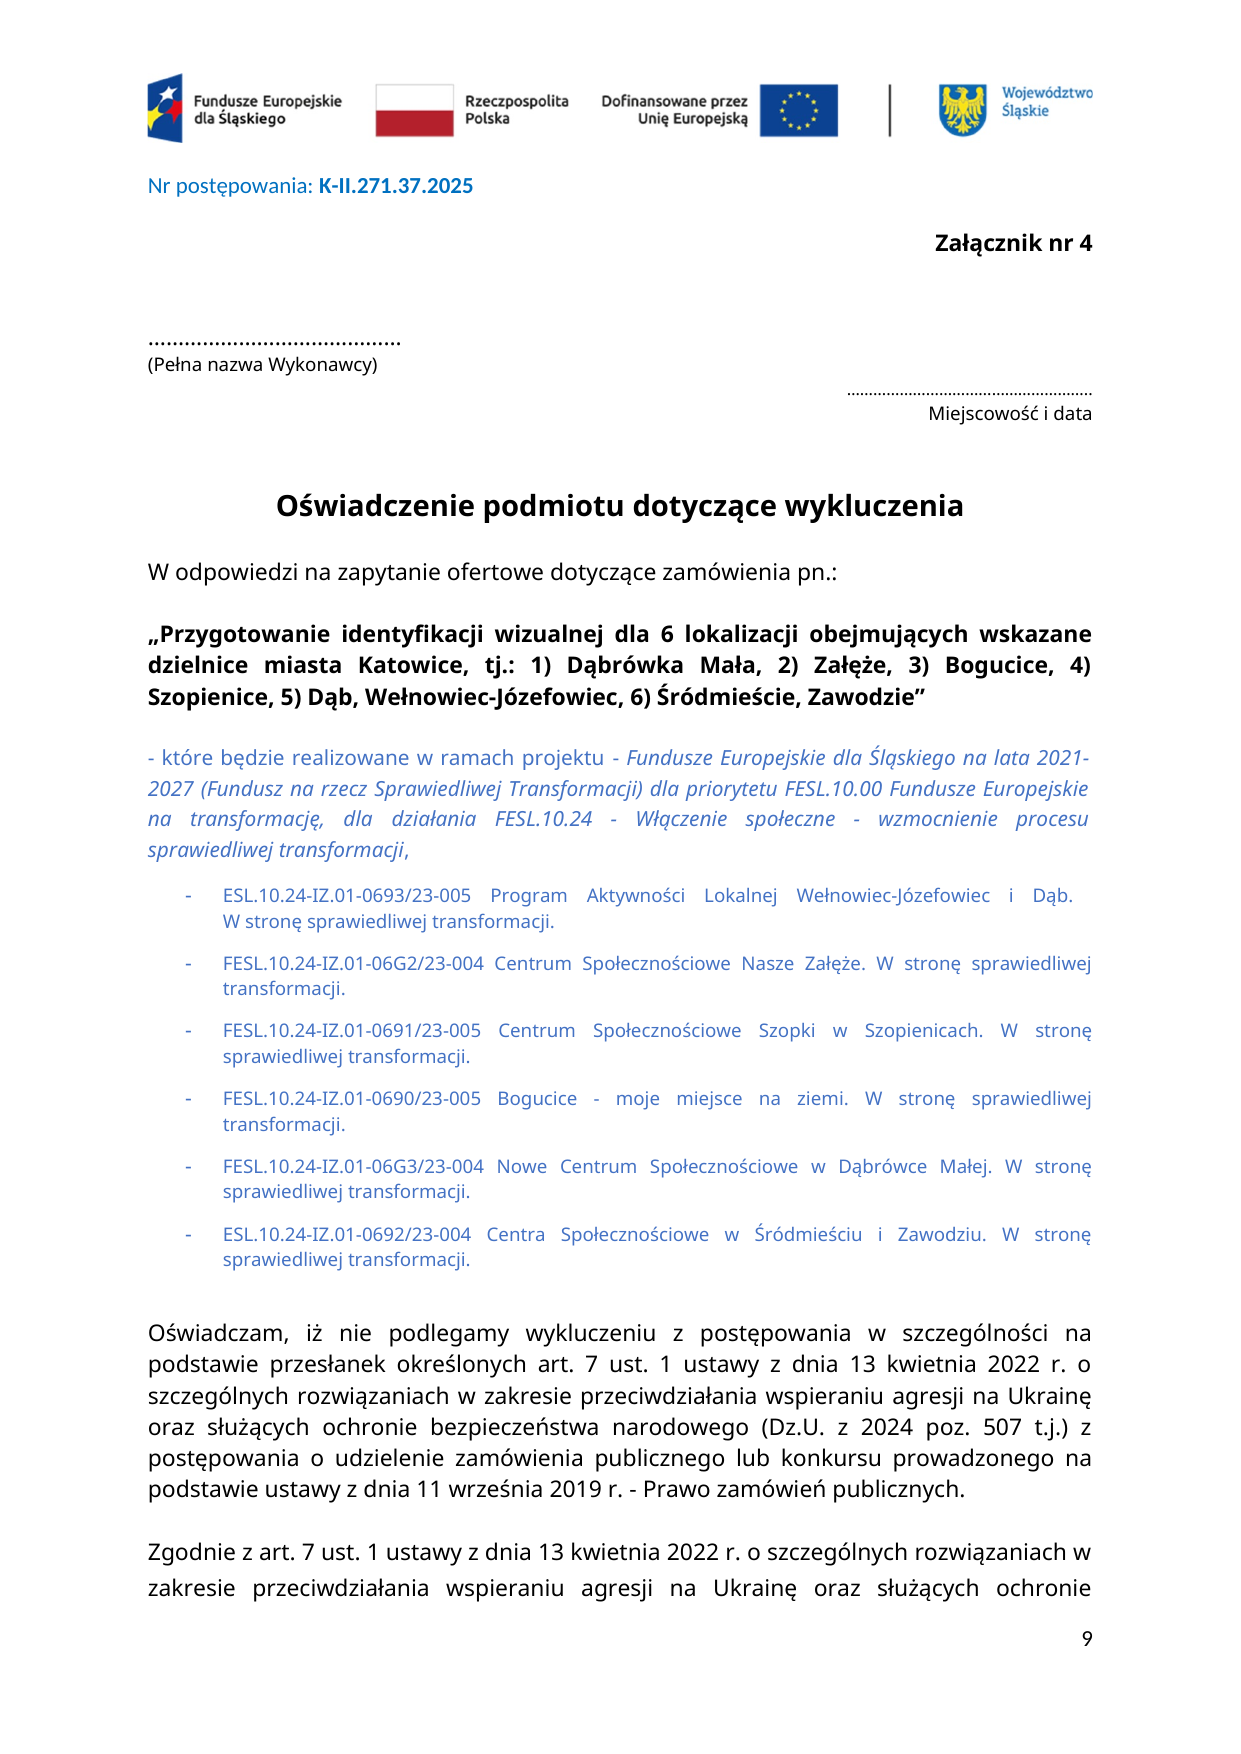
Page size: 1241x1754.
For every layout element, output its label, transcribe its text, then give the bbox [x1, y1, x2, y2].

text (Pełna nazwa Wykonawcy) [148, 352, 1093, 377]
picture [147, 73, 1093, 143]
list FESL.10.24-IZ.01-06G2/23-004 Centrum Społecznościowe Nasze Załęże. W stronę sprawiedliwej transformacji. [185, 950, 1093, 1001]
list FESL.10.24-IZ.01-0691/23-005 Centrum Społecznościowe Szopki w Szopienicach. W stronę sprawiedliwej transformacji. [185, 1018, 1093, 1069]
text Oświadczenie podmiotu dotyczące wykluczenia [148, 485, 1093, 524]
list FESL.10.24-IZ.01-0690/23-005 Bogucice - moje miejsce na ziemi. W stronę sprawiedliwej transformacji. [185, 1086, 1093, 1137]
text Oświadczam, iż nie podlegamy wykluczeniu z postępowania w szczególności na podstawie przesłanek określonych art. 7 ust. 1 ustawy z dnia 13 kwietnia 2022 r. o szczególnych rozwiązaniach w zakresie przeciwdziałania wspieraniu agresji na Ukrainę oraz służących ochronie bezpieczeństwa narodowego (Dz.U. z 2024 poz. 507 t.j.) z postępowania o udzielenie zamówienia publicznego lub konkursu prowadzonego na podstawie ustawy z dnia 11 września 2019 r. - Prawo zamówień publicznych. [148, 1317, 1093, 1504]
text …………………………………… [148, 321, 1093, 352]
text Załącznik nr 4 [148, 227, 1093, 258]
text „Przygotowanie identyfikacji wizualnej dla 6 lokalizacji obejmujących wskazane dzielnice miasta Katowice, tj.: 1) Dąbrówka Mała, 2) Załęże, 3) Bogucice, 4) Szopienice, 5) Dąb, Wełnowiec-Józefowiec, 6) Śródmieście, Zawodzie” [148, 618, 1093, 712]
text W odpowiedzi na zapytanie ofertowe dotyczące zamówienia pn.: [148, 556, 1093, 587]
text Miejscowość i data [148, 400, 1093, 426]
text ……………………………………………….. [148, 377, 1093, 400]
text - które będzie realizowane w ramach projektu - Fundusze Europejskie dla Śląskiego na lata 2021-2027 (Fundusz na rzecz Sprawiedliwej Transformacji) dla priorytetu FESL.10.00 Fundusze Europejskie na transformację, dla działania FESL.10.24 - Włączenie społeczne - wzmocnienie procesu sprawiedliwej transformacji, [148, 743, 1093, 863]
list ESL.10.24-IZ.01-0693/23-005 Program Aktywności Lokalnej Wełnowiec-Józefowiec i Dąb. W stronę sprawiedliwej transformacji. [185, 882, 1093, 933]
list ESL.10.24-IZ.01-0692/23-004 Centra Społecznościowe w Śródmieściu i Zawodziu. W stronę sprawiedliwej transformacji. [185, 1221, 1093, 1272]
list FESL.10.24-IZ.01-06G3/23-004 Nowe Centrum Społecznościowe w Dąbrówce Małej. W stronę sprawiedliwej transformacji. [185, 1153, 1093, 1204]
